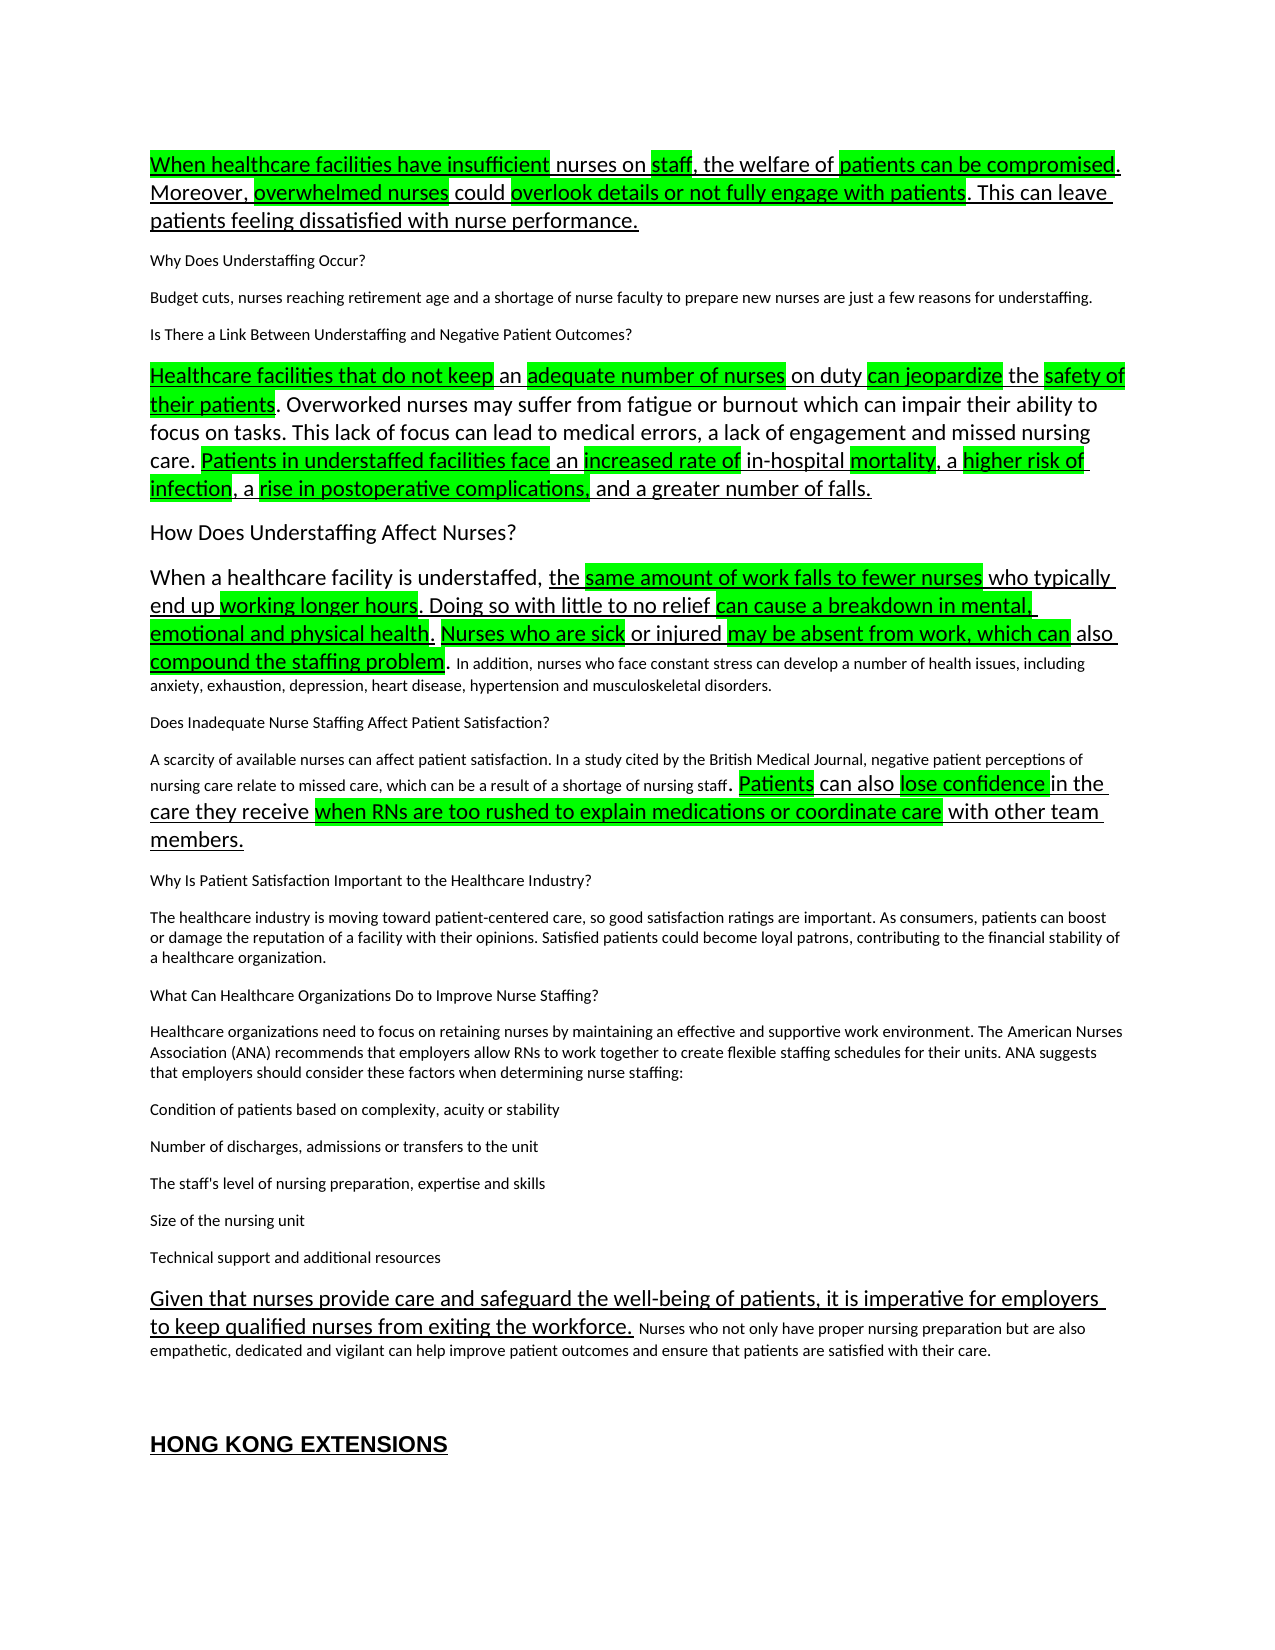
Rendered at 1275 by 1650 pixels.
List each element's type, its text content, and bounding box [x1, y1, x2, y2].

text Healthcare organizations need to focus on retaining nurses by maintaining an effective and supportive work environment. The American Nurses Association (ANA) recommends that employers allow RNs to work together to create flexible staffing schedules for their units. ANA suggests that employers should consider these factors when determining nurse staffing: [150, 1022, 1125, 1083]
text What Can Healthcare Organizations Do to Improve Nurse Staffing? [150, 985, 1125, 1005]
text Technical support and additional resources [150, 1247, 1125, 1268]
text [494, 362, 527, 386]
text The healthcare industry is moving toward patient-centered care, so good satisfaction ratings are important. As consumers, patients can boost or damage the reputation of a facility with their opinions. Satisfied patients could become loyal patrons, contributing to the financial stability of a healthcare organization. [150, 907, 1125, 968]
text Given that nurses provide care and safeguard the well-being of patients, it is imperative for employers to keep qualified nurses from exiting the workforce. Nurses who not only have proper nursing preparation but are also empathetic, dedicated and vigilant can help improve patient outcomes and ensure that patients are satisfied with their care. [150, 1284, 1125, 1361]
text How Does Understaffing Affect Nurses? [150, 518, 1125, 546]
text Size of the nursing unit [150, 1210, 1125, 1231]
text Why Does Understaffing Occur? [150, 251, 1125, 271]
text Is There a Link Between Understaffing and Negative Patient Outcomes? [150, 325, 1125, 345]
text A scarcity of available nurses can affect patient satisfaction. In a study cited by the British Medical Journal, negative patient perceptions of nursing care relate to missed care, which can be a result of a shortage of nursing staff. Patients can also lose confidence in the care they receive when RNs are too rushed to explain medications or coordinate care with other team members. [150, 749, 1125, 853]
text Healthcare facilities that do not keep an adequate number of nurses on duty can jeopardize the safety of their patients. Overworked nurses may suffer from fatigue or burnout which can impair their ability to focus on tasks. This lack of focus can lead to medical errors, a lack of engagement and missed nursing care. Patients in understaffed facilities face an increased rate of in-hospital mortality, a higher risk of infection, a rise in postoperative complications, and a greater number of falls. [150, 387, 1125, 502]
text Condition of patients based on complexity, acuity or stability [150, 1099, 1125, 1120]
text When a healthcare facility is understaffed, the same amount of work falls to fewer nurses who typically end up working longer hours. Doing so with little to no relief can cause a breakdown in mental, emotional and physical health. Nurses who are sick or injured may be absent from work, which can also compound the staffing problem. In addition, nurses who face constant stress can develop a number of health issues, including anxiety, exhaustion, depression, heart disease, hypertension and musculoskeletal disorders. [150, 563, 1125, 696]
text When healthcare facilities have insufficient nurses on staff, the welfare of patients can be compromised. Moreover, overwhelmed nurses could overlook details or not fully engage with patients. This can leave patients feeling dissatisfied with nurse performance. [150, 150, 1125, 234]
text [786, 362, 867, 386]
text Budget cuts, nurses reaching retirement age and a shortage of nurse faculty to prepare new nurses are just a few reasons for understaffing. [150, 288, 1125, 308]
text Does Inadequate Nurse Staffing Affect Patient Satisfaction? [150, 712, 1125, 732]
text Number of discharges, admissions or transfers to the unit [150, 1136, 1125, 1157]
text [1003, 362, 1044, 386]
text Why Is Patient Satisfaction Important to the Healthcare Industry? [150, 870, 1125, 891]
text HONG KONG EXTENSIONS [150, 1431, 1125, 1457]
text The staff's level of nursing preparation, expertise and skills [150, 1173, 1125, 1194]
